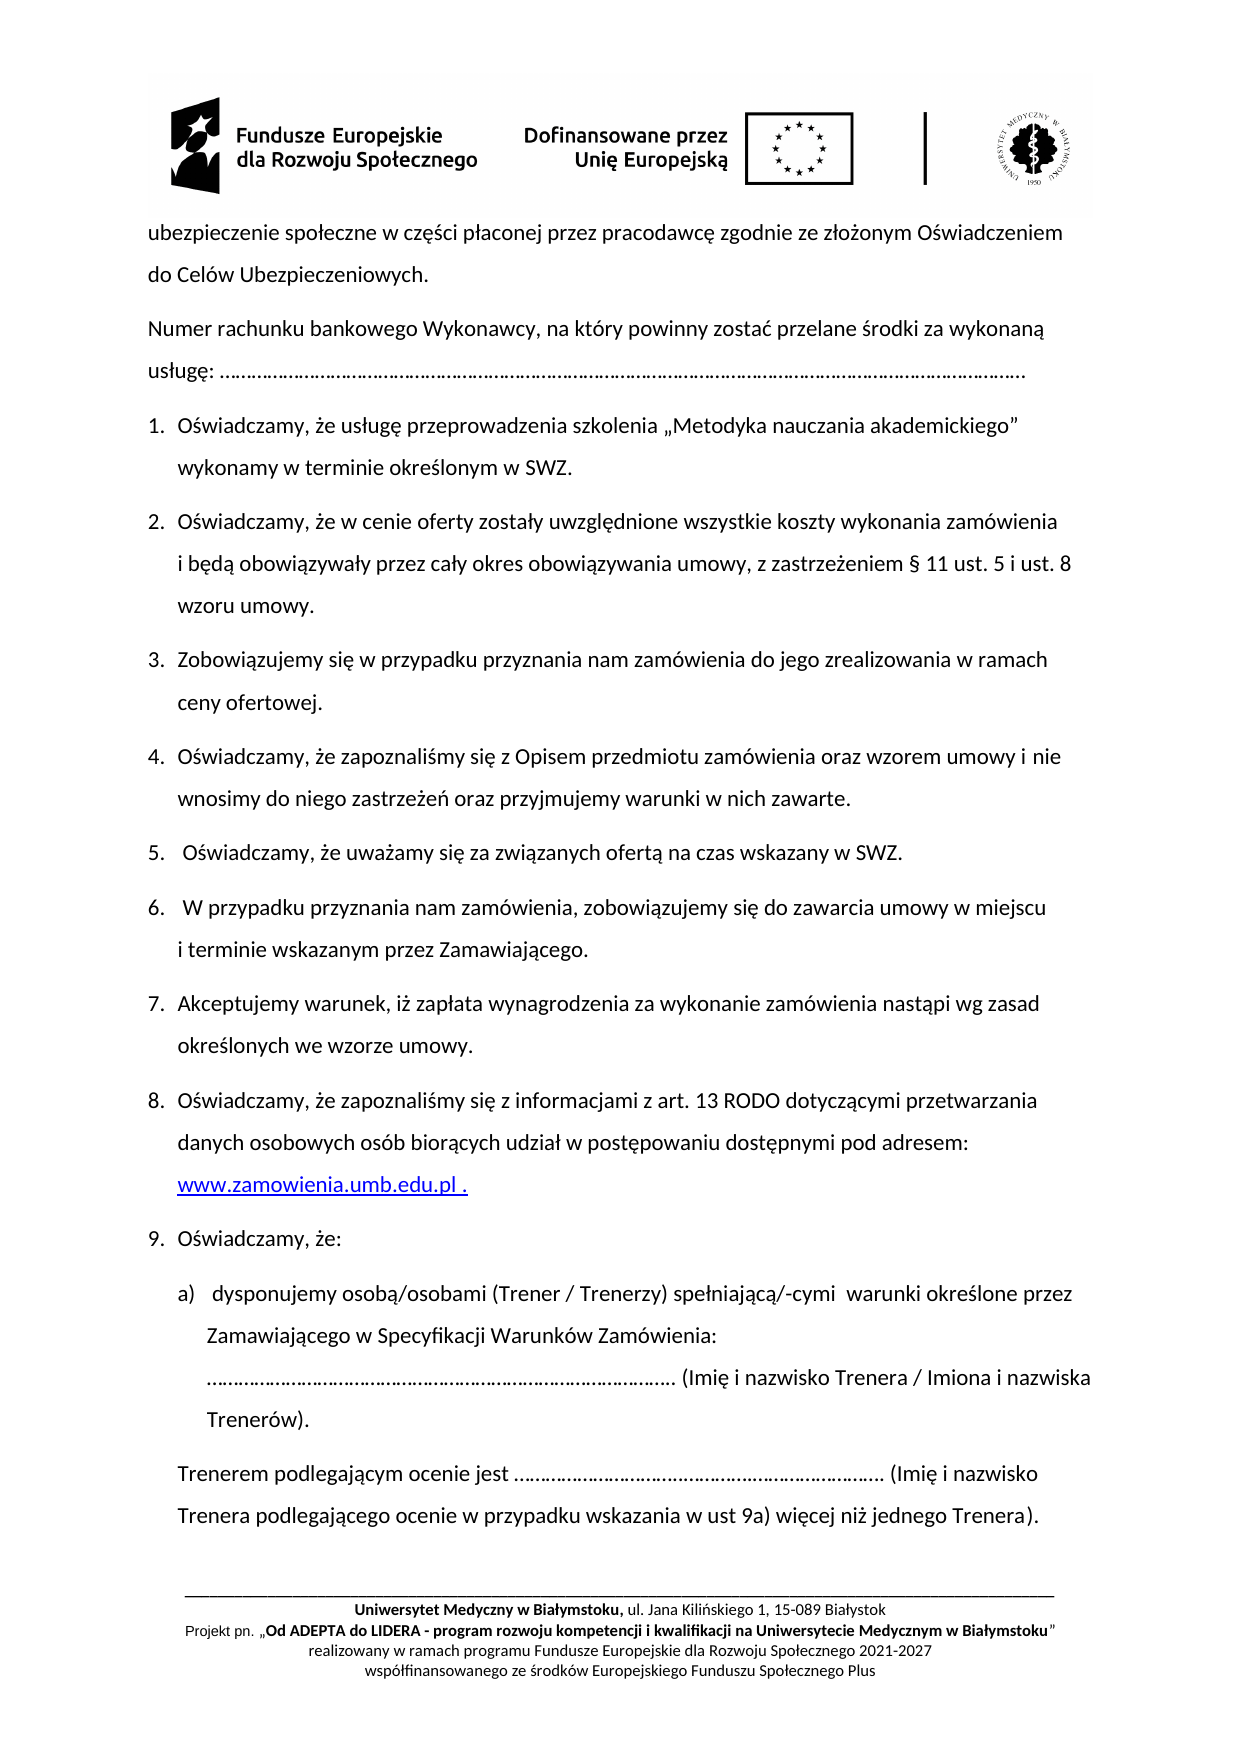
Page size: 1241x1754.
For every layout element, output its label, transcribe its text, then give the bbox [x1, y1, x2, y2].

list Akceptujemy warunek, iż zapłata wynagrodzenia za wykonanie zamówienia nastąpi wg zasad określonych we wzorze umowy. [148, 989, 1093, 1059]
list dysponujemy osobą/osobami (Trener / Trenerzy) spełniającą/-cymi warunki określone przez Zamawiającego w Specyfikacji Warunków Zamówienia: …………………………………………………………………………….. (Imię i nazwisko Trenera / Imiona i nazwiska Trenerów). [177, 1279, 1093, 1433]
list Oświadczamy, że uważamy się za związanych ofertą na czas wskazany w SWZ. [148, 838, 1093, 867]
list Trenerem podlegającym ocenie jest …………………………..………….……………………. (Imię i nazwisko Trenera podlegającego ocenie w przypadku wskazania w ust 9a) więcej niż jednego Trenera). [177, 1459, 1093, 1529]
text Numer rachunku bankowego Wykonawcy, na który powinny zostać przelane środki za wykonaną usługę: ……………………………………………………………………………………………………………………………………… [148, 314, 1093, 384]
list Oświadczamy, że usługę przeprowadzenia szkolenia „Metodyka nauczania akademickiego” wykonamy w terminie określonym w SWZ. [148, 411, 1093, 481]
list Oświadczamy, że w cenie oferty zostały uwzględnione wszystkie koszty wykonania zamówienia i będą obowiązywały przez cały okres obowiązywania umowy, z zastrzeżeniem § 11 ust. 5 i ust. 8 wzoru umowy. [148, 507, 1093, 619]
list Oświadczamy, że zapoznaliśmy się z Opisem przedmiotu zamówienia oraz wzorem umowy i nie wnosimy do niego zastrzeżeń oraz przyjmujemy warunki w nich zawarte. [148, 742, 1093, 812]
list Oświadczamy, że zapoznaliśmy się z informacjami z art. 13 RODO dotyczącymi przetwarzania danych osobowych osób biorących udział w postępowaniu dostępnymi pod adresem: www.zamowienia.umb.edu.pl . [148, 1086, 1093, 1198]
list Oświadczamy, że: [148, 1224, 1093, 1252]
list Zobowiązujemy się w przypadku przyznania nam zamówienia do jego zrealizowania w ramach ceny ofertowej. [148, 646, 1093, 716]
picture [147, 73, 1093, 218]
list W przypadku przyznania nam zamówienia, zobowiązujemy się do zawarcia umowy w miejscu i terminie wskazanym przez Zamawiającego. [148, 893, 1093, 963]
